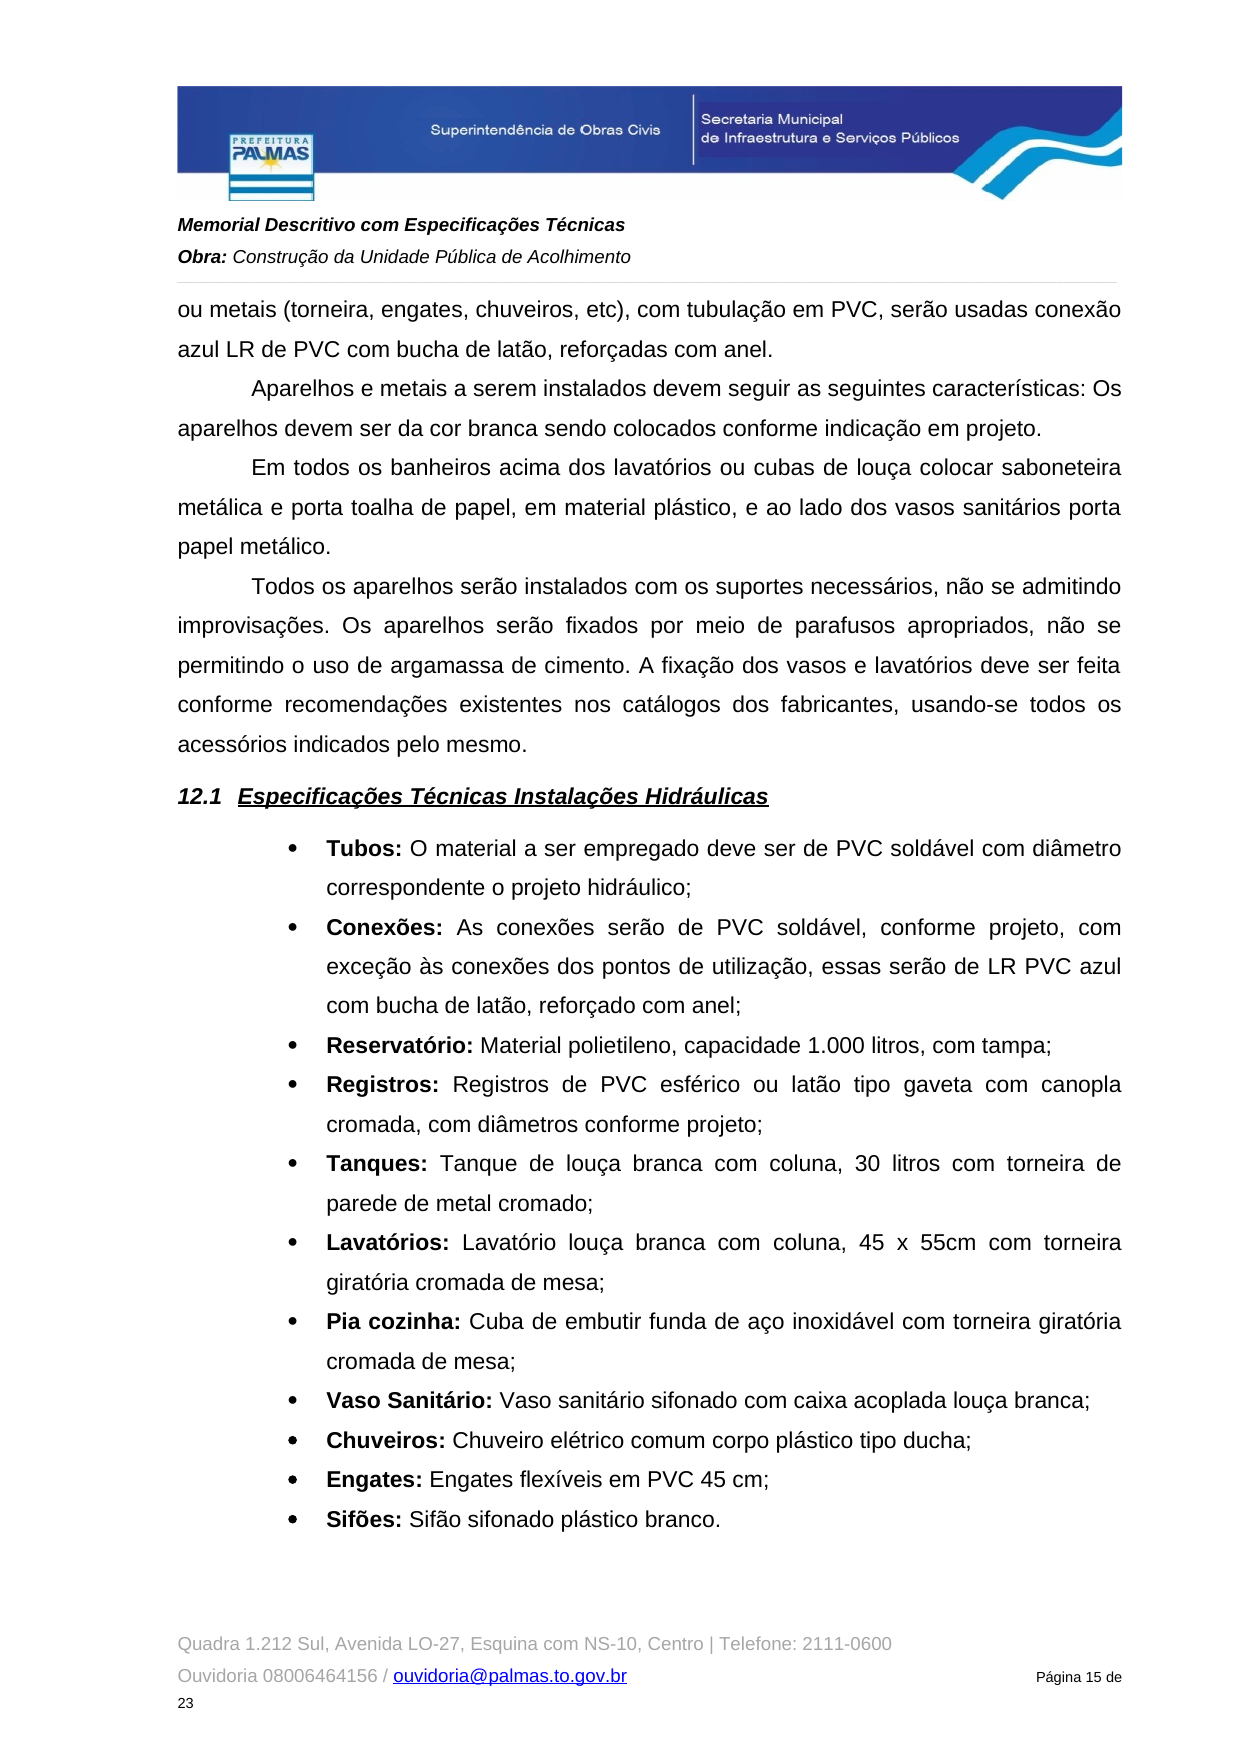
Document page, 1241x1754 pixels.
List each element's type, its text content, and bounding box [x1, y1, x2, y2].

list Reservatório: Material polietileno, capacidade 1.000 litros, com tampa; [288, 1032, 1122, 1058]
list Registros: Registros de PVC esférico ou latão tipo gaveta com canopla cromada, com diâmetros conforme projeto; [288, 1071, 1122, 1137]
list Tubos: O material a ser empregado deve ser de PVC soldável com diâmetro correspondente o projeto hidráulico; [288, 834, 1122, 900]
picture [177, 86, 1123, 201]
list Conexões: As conexões serão de PVC soldável, conforme projeto, com exceção às conexões dos pontos de utilização, essas serão de LR PVC azul com bucha de latão, reforçado com anel; [288, 913, 1122, 1019]
list Sifões: Sifão sifonado plástico branco. [288, 1506, 1122, 1532]
list Chuveiros: Chuveiro elétrico comum corpo plástico tipo ducha; [288, 1427, 1122, 1453]
list Engates: Engates flexíveis em PVC 45 cm; [288, 1466, 1122, 1493]
list Tanques: Tanque de louça branca com coluna, 30 litros com torneira de parede de metal cromado; [288, 1150, 1122, 1216]
subtitle Especificações Técnicas Instalações Hidráulicas [177, 783, 1122, 809]
list Lavatórios: Lavatório louça branca com coluna, 45 x 55cm com torneira giratória cromada de mesa; [288, 1229, 1122, 1295]
text Em todos os banheiros acima dos lavatórios ou cubas de louça colocar saboneteira metálica e porta toalha de papel, em material plástico, e ao lado dos vasos sanitários porta papel metálico. [177, 454, 1122, 559]
text Aparelhos e metais a serem instalados devem seguir as seguintes características: Os aparelhos devem ser da cor branca sendo colocados conforme indicação em projeto. [177, 375, 1122, 441]
list Pia cozinha: Cuba de embutir funda de aço inoxidável com torneira giratória cromada de mesa; [288, 1308, 1122, 1374]
text Todos os aparelhos serão instalados com os suportes necessários, não se admitindo improvisações. Os aparelhos serão fixados por meio de parafusos apropriados, não se permitindo o uso de argamassa de cimento. A fixação dos vasos e lavatórios deve ser feita conforme recomendações existentes nos catálogos dos fabricantes, usando-se todos os acessórios indicados pelo mesmo. [177, 573, 1122, 757]
list Vaso Sanitário: Vaso sanitário sifonado com caixa acoplada louça branca; [288, 1387, 1122, 1414]
